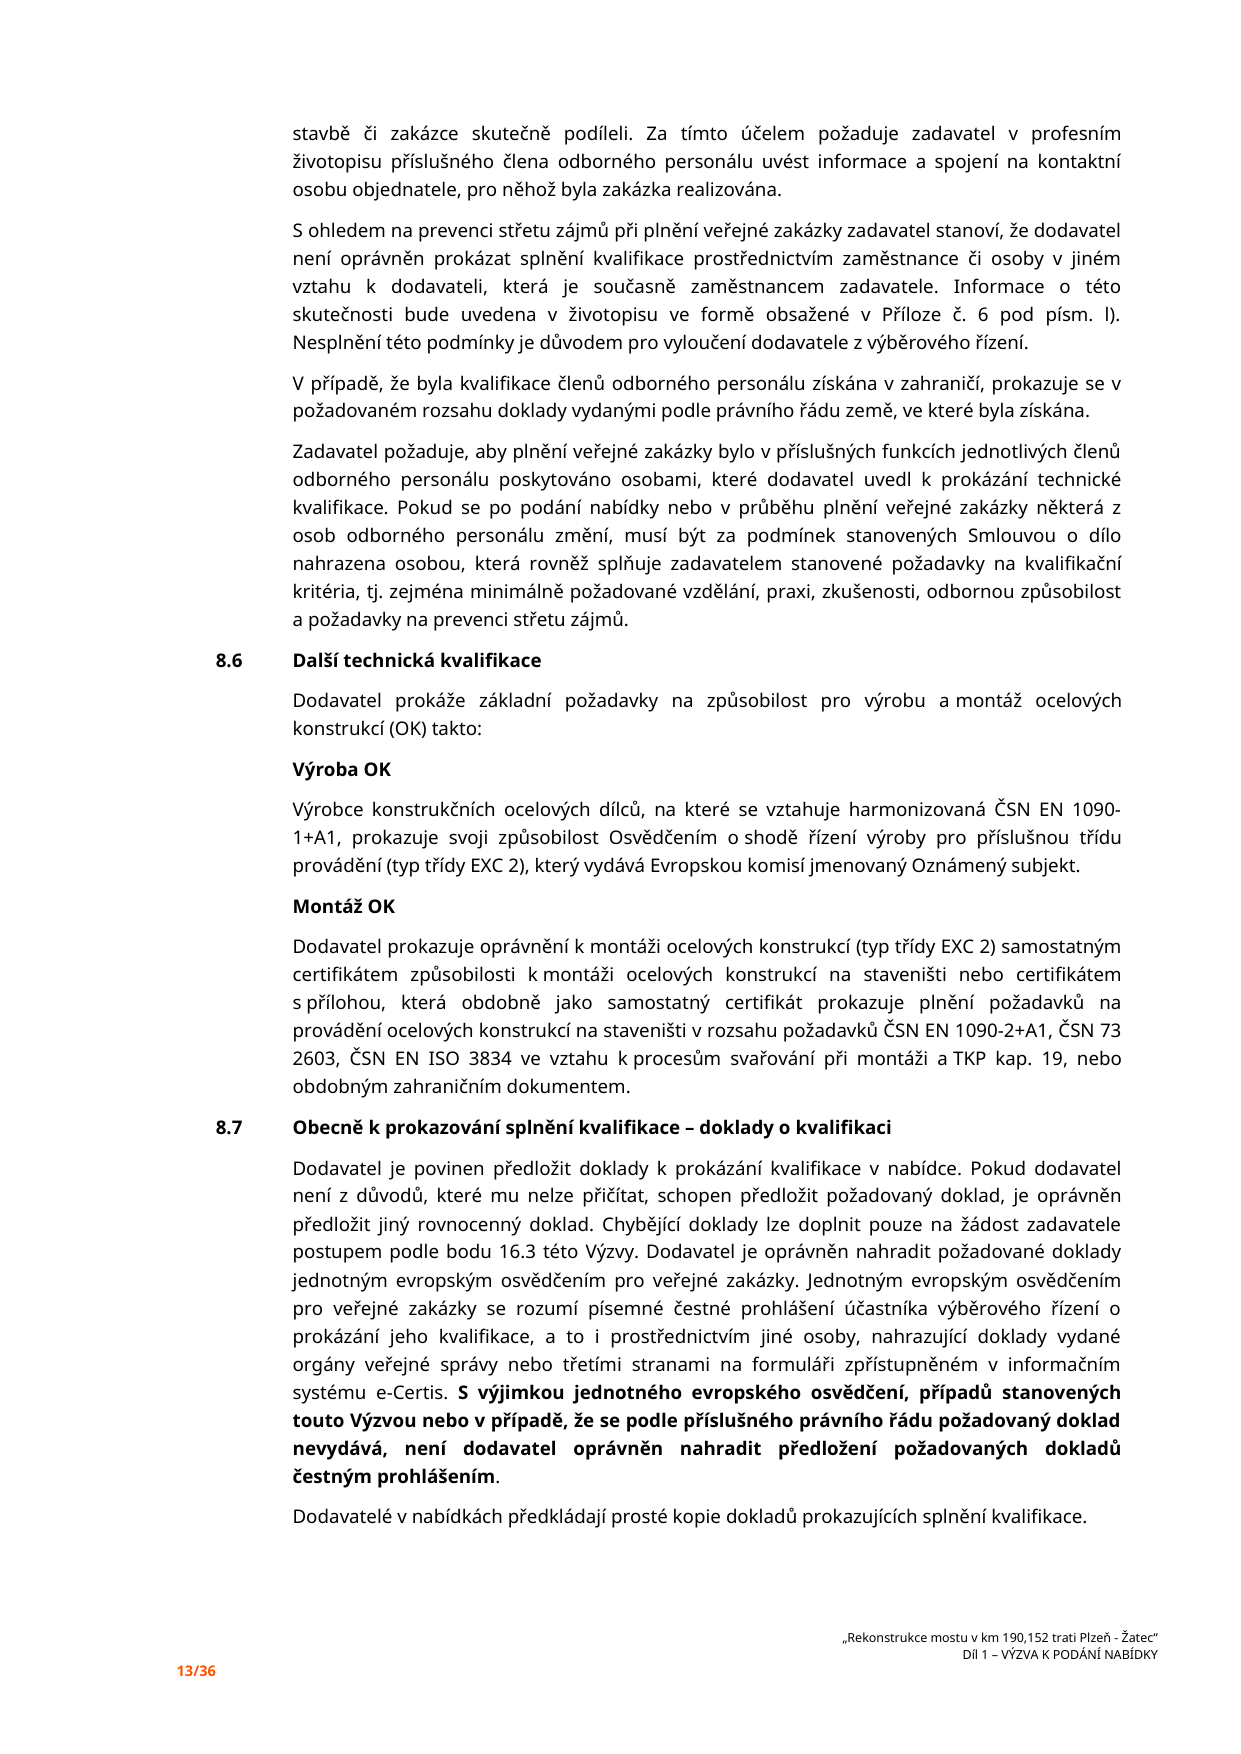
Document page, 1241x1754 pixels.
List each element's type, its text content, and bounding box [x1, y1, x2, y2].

text Obecně k prokazování splnění kvalifikace – doklady o kvalifikaci [216, 1114, 1122, 1140]
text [292, 121, 1122, 202]
text Další technická kvalifikace [216, 647, 1122, 672]
text S ohledem na prevenci střetu zájmů při plnění veřejné zakázky zadavatel stanoví, že dodavatel není oprávněn prokázat splnění kvalifikace prostřednictvím zaměstnance či osoby v jiném vztahu k dodavateli, která je současně zaměstnancem zadavatele. Informace o této skutečnosti bude uvedena v životopisu ve formě obsažené v Příloze č. 6 pod písm. l). Nesplnění této podmínky je důvodem pro vyloučení dodavatele z výběrového řízení. [292, 217, 1122, 355]
text Výrobce konstrukčních ocelových dílců, na které se vztahuje harmonizovaná ČSN EN 1090-1+A1, prokazuje svoji způsobilost Osvědčením o shodě řízení výroby pro příslušnou třídu provádění (typ třídy EXC 2), který vydává Evropskou komisí jmenovaný Oznámený subjekt. [292, 797, 1122, 878]
text Zadavatel požaduje, aby plnění veřejné zakázky bylo v příslušných funkcích jednotlivých členů odborného personálu poskytováno osobami, které dodavatel uvedl k prokázání technické kvalifikace. Pokud se po podání nabídky nebo v průběhu plnění veřejné zakázky některá z osob odborného personálu změní, musí být za podmínek stanovených Smlouvou o dílo nahrazena osobou, která rovněž splňuje zadavatelem stanovené požadavky na kvalifikační kritéria, tj. zejména minimálně požadované vzdělání, praxi, zkušenosti, odbornou způsobilost a požadavky na prevenci střetu zájmů. [292, 438, 1122, 632]
text Dodavatel je povinen předložit doklady k prokázání kvalifikace v nabídce. Pokud dodavatel není z důvodů, které mu nelze přičítat, schopen předložit požadovaný doklad, je oprávněn předložit jiný rovnocenný doklad. Chybějící doklady lze doplnit pouze na žádost zadavatele postupem podle bodu 16.3 této Výzvy. Dodavatel je oprávněn nahradit požadované doklady jednotným evropským osvědčením pro veřejné zakázky. Jednotným evropským osvědčením pro veřejné zakázky se rozumí písemné čestné prohlášení účastníka výběrového řízení o prokázání jeho kvalifikace, a to i prostřednictvím jiné osoby, nahrazující doklady vydané orgány veřejné správy nebo třetími stranami na formuláři zpřístupněném v informačním systému e-Certis. S výjimkou jednotného evropského osvědčení, případů stanovených touto Výzvou nebo v případě, že se podle příslušného právního řádu požadovaný doklad nevydává, není dodavatel oprávněn nahradit předložení požadovaných dokladů čestným prohlášením. [292, 1155, 1122, 1488]
text Dodavatelé v nabídkách předkládají prosté kopie dokladů prokazujících splnění kvalifikace. [292, 1503, 1122, 1529]
text Montáž OK [292, 893, 1122, 919]
text Dodavatel prokazuje oprávnění k montáži ocelových konstrukcí (typ třídy EXC 2) samostatným certifikátem způsobilosti k montáži ocelových konstrukcí na staveništi nebo certifikátem s přílohou, která obdobně jako samostatný certifikát prokazuje plnění požadavků na provádění ocelových konstrukcí na staveništi v rozsahu požadavků ČSN EN 1090-2+A1, ČSN 73 2603, ČSN EN ISO 3834 ve vztahu k procesům svařování při montáži a TKP kap. 19, nebo obdobným zahraničním dokumentem. [292, 934, 1122, 1099]
text V případě, že byla kvalifikace členů odborného personálu získána v zahraničí, prokazuje se v požadovaném rozsahu doklady vydanými podle právního řádu země, ve které byla získána. [292, 370, 1122, 423]
text Výroba OK [292, 756, 1122, 782]
text Dodavatel prokáže základní požadavky na způsobilost pro výrobu a montáž ocelových konstrukcí (OK) takto: [292, 687, 1122, 741]
